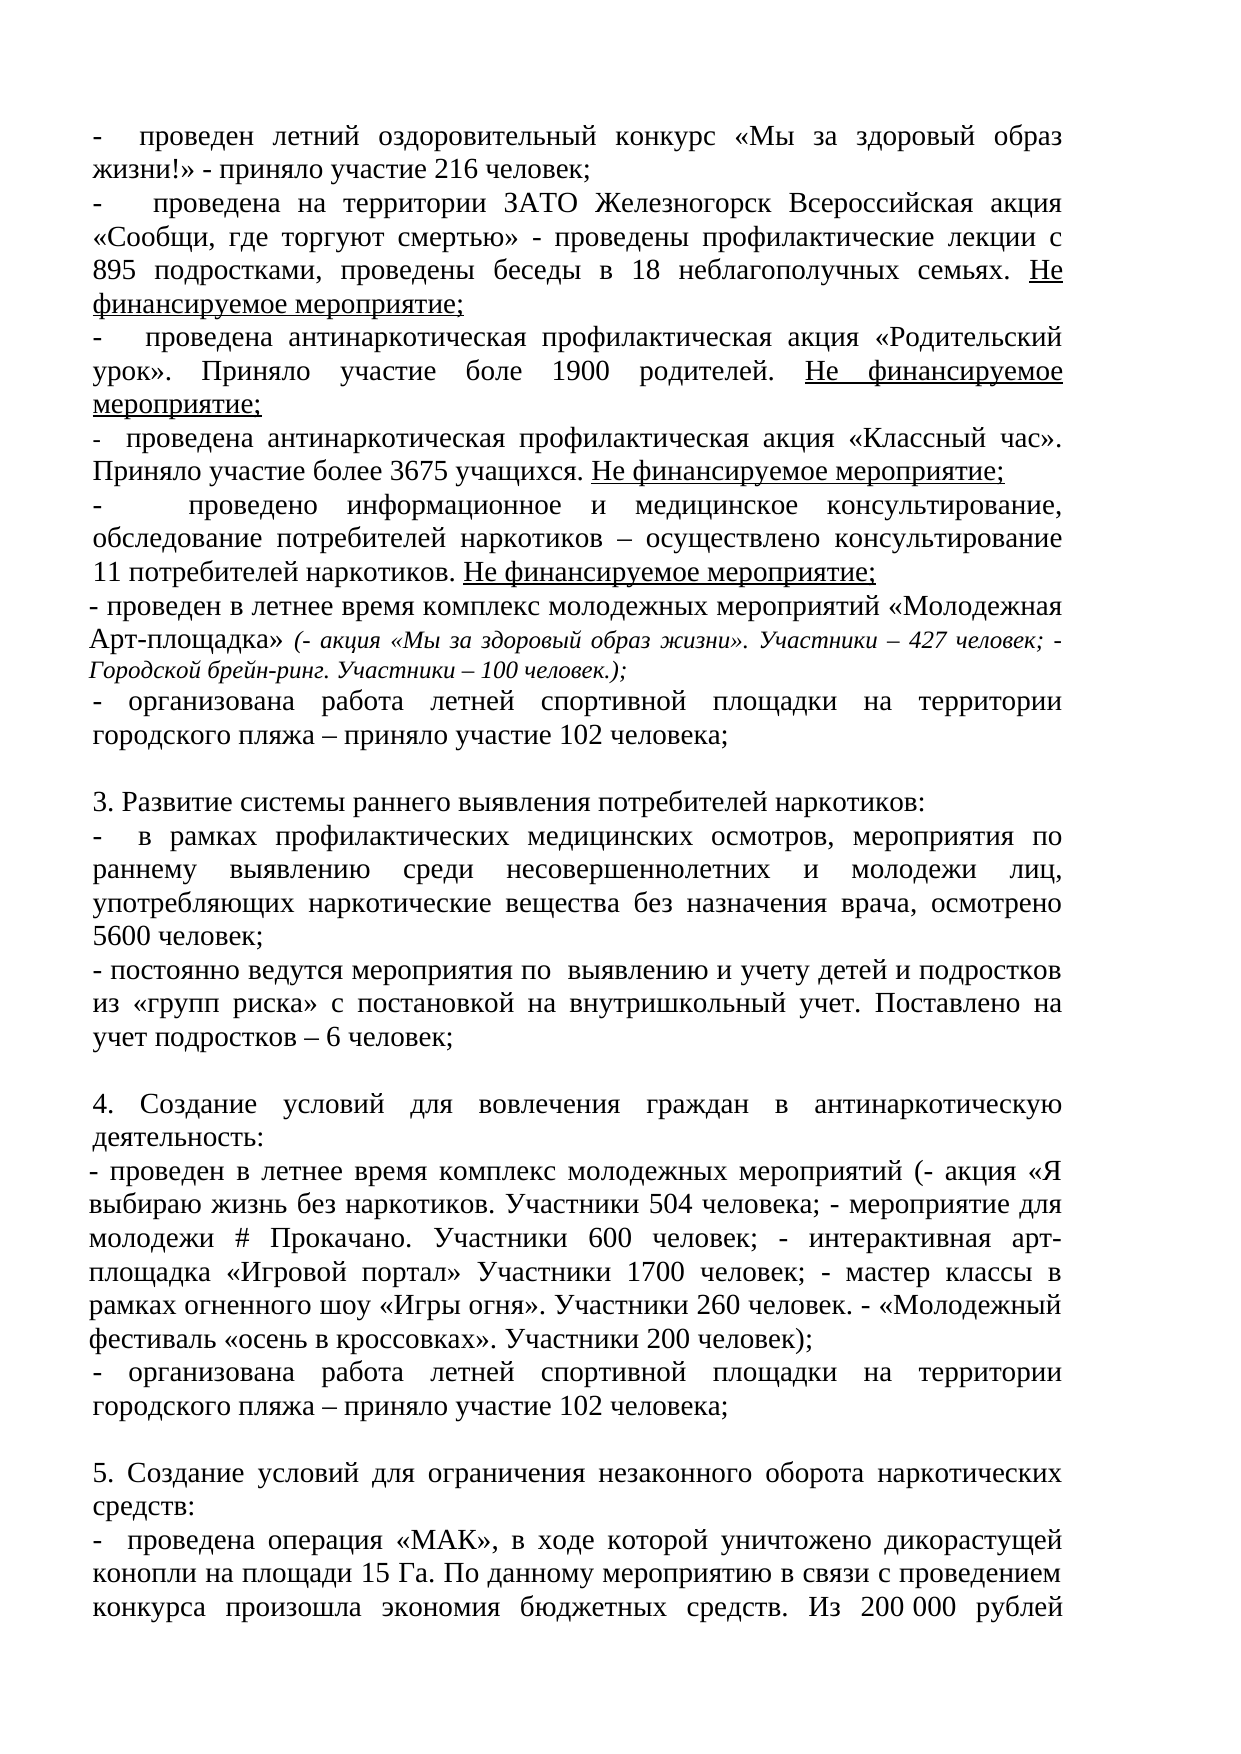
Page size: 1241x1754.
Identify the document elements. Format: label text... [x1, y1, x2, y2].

text - проведена антинаркотическая профилактическая акция «Родительский урок». Приняло участие боле 1900 родителей. Не финансируемое мероприятие; [92, 319, 1063, 420]
text - проведен в летнее время комплекс молодежных мероприятий «Молодежная Арт-площадка» (- акция «Мы за здоровый образ жизни». Участники – 427 человек; - Городской брейн-ринг. Участники – 100 человек.); [89, 588, 1063, 683]
text - проведена антинаркотическая профилактическая акция «Классный час». Приняло участие более 3675 учащихся. Не финансируемое мероприятие; [92, 420, 1063, 487]
text 4. Создание условий для вовлечения граждан в антинаркотическую деятельность: [92, 1086, 1063, 1153]
text 3. Развитие системы раннего выявления потребителей наркотиков: [92, 784, 1063, 818]
text - постоянно ведутся мероприятия по выявлению и учету детей и подростков из «групп риска» с постановкой на внутришкольный учет. Поставлено на учет подростков – 6 человек; [92, 952, 1063, 1052]
text 5. Создание условий для ограничения незаконного оборота наркотических средств: [92, 1455, 1063, 1522]
text - организована работа летней спортивной площадки на территории городского пляжа – приняло участие 102 человека; [92, 683, 1063, 751]
text - проведен в летнее время комплекс молодежных мероприятий (- акция «Я выбираю жизнь без наркотиков. Участники 504 человека; - мероприятие для молодежи # Прокачано. Участники 600 человек; - интерактивная арт-площадка «Игровой портал» Участники 1700 человек; - мастер классы в рамках огненного шоу «Игры огня». Участники 260 человек. - «Молодежный фестиваль «осень в кроссовках». Участники 200 человек); [89, 1153, 1063, 1354]
text - в рамках профилактических медицинских осмотров, мероприятия по раннему выявлению среди несовершеннолетних и молодежи лиц, употребляющих наркотические вещества без назначения врача, осмотрено 5600 человек; [92, 818, 1063, 952]
text - проведена на территории ЗАТО Железногорск Всероссийская акция «Сообщи, где торгуют смертью» - проведены профилактические лекции с 895 подростками, проведены беседы в 18 неблагополучных семьях. Не финансируемое мероприятие; [92, 185, 1063, 319]
text - проведен летний оздоровительный конкурс «Мы за здоровый образ жизни!» - приняло участие 216 человек; [92, 118, 1063, 185]
text - проведено информационное и медицинское консультирование, обследование потребителей наркотиков – осуществлено консультирование 11 потребителей наркотиков. Не финансируемое мероприятие; [92, 487, 1063, 588]
text - организована работа летней спортивной площадки на территории городского пляжа – приняло участие 102 человека; [92, 1354, 1063, 1421]
